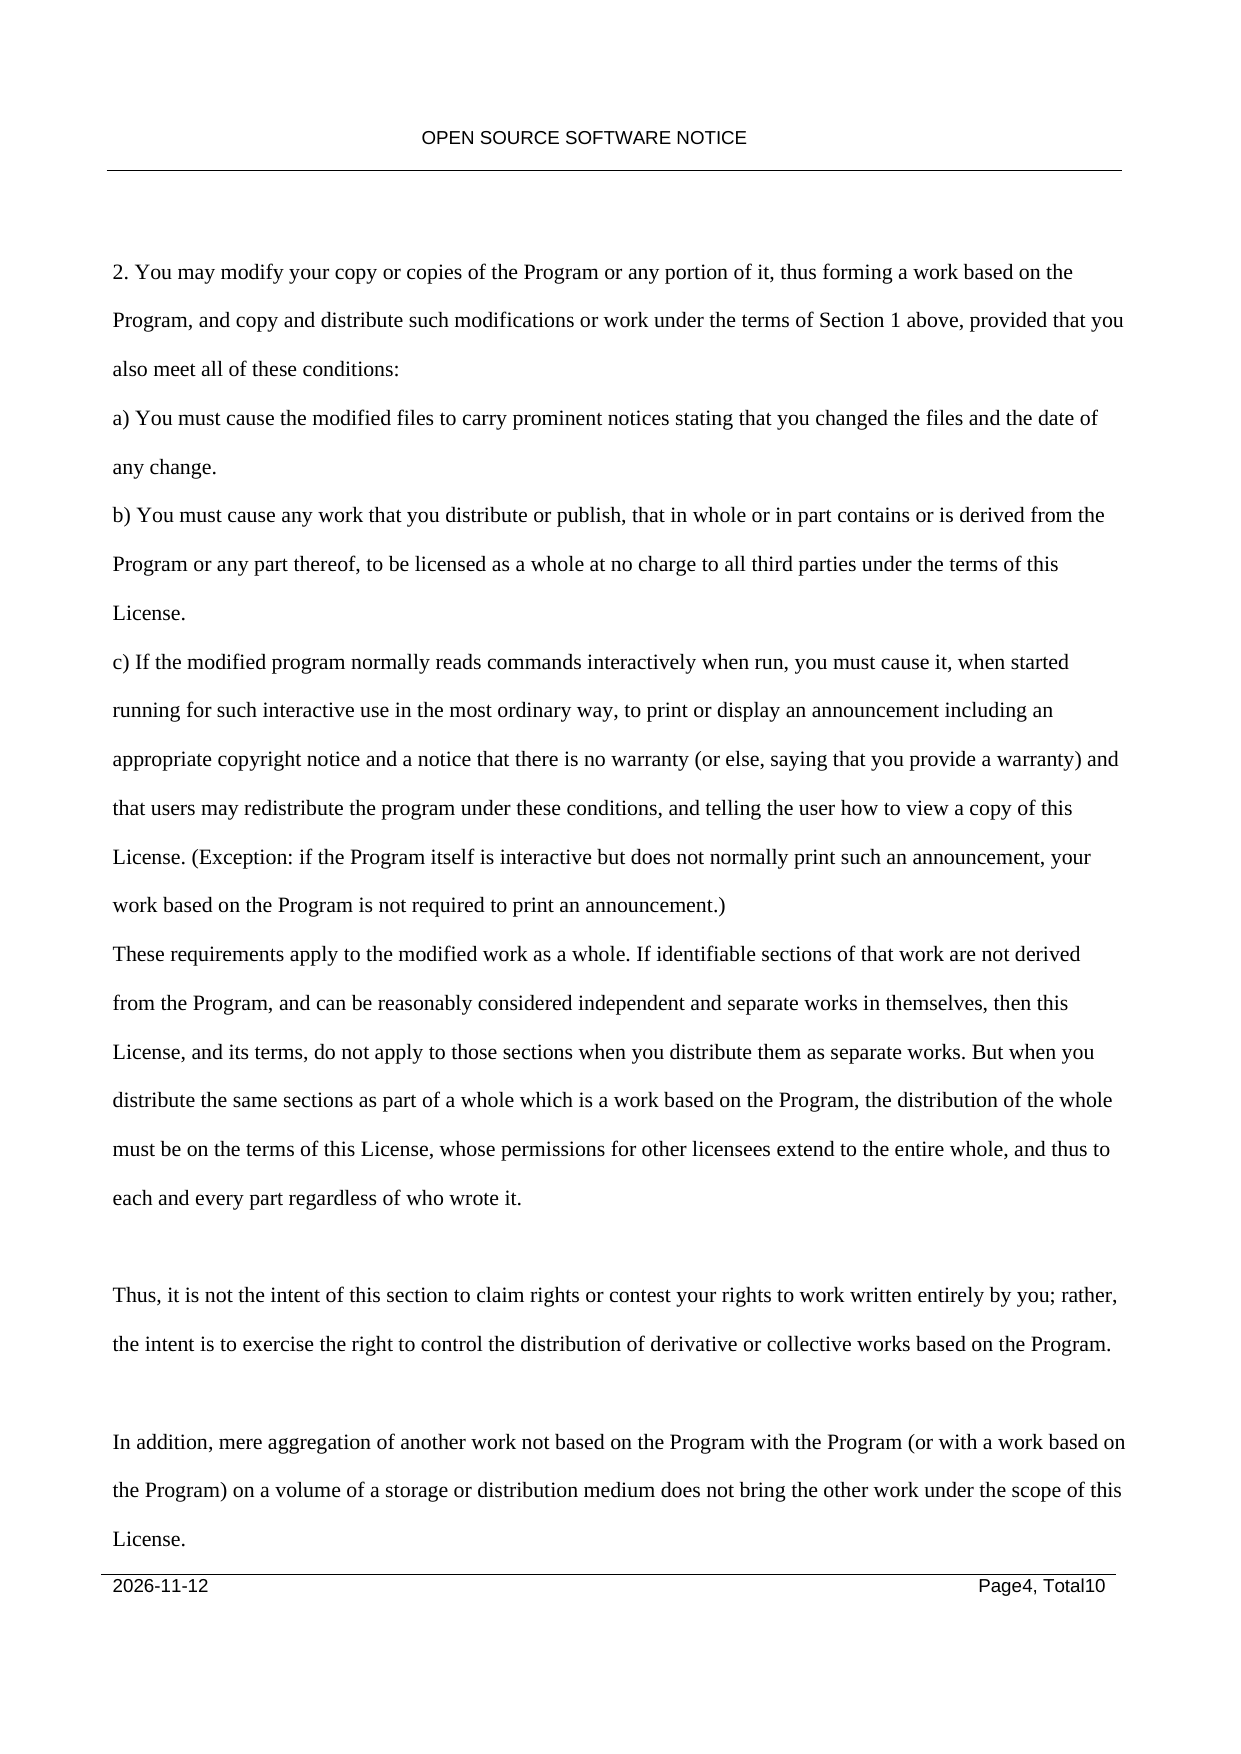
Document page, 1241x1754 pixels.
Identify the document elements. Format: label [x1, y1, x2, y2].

text [112, 206, 1128, 1555]
